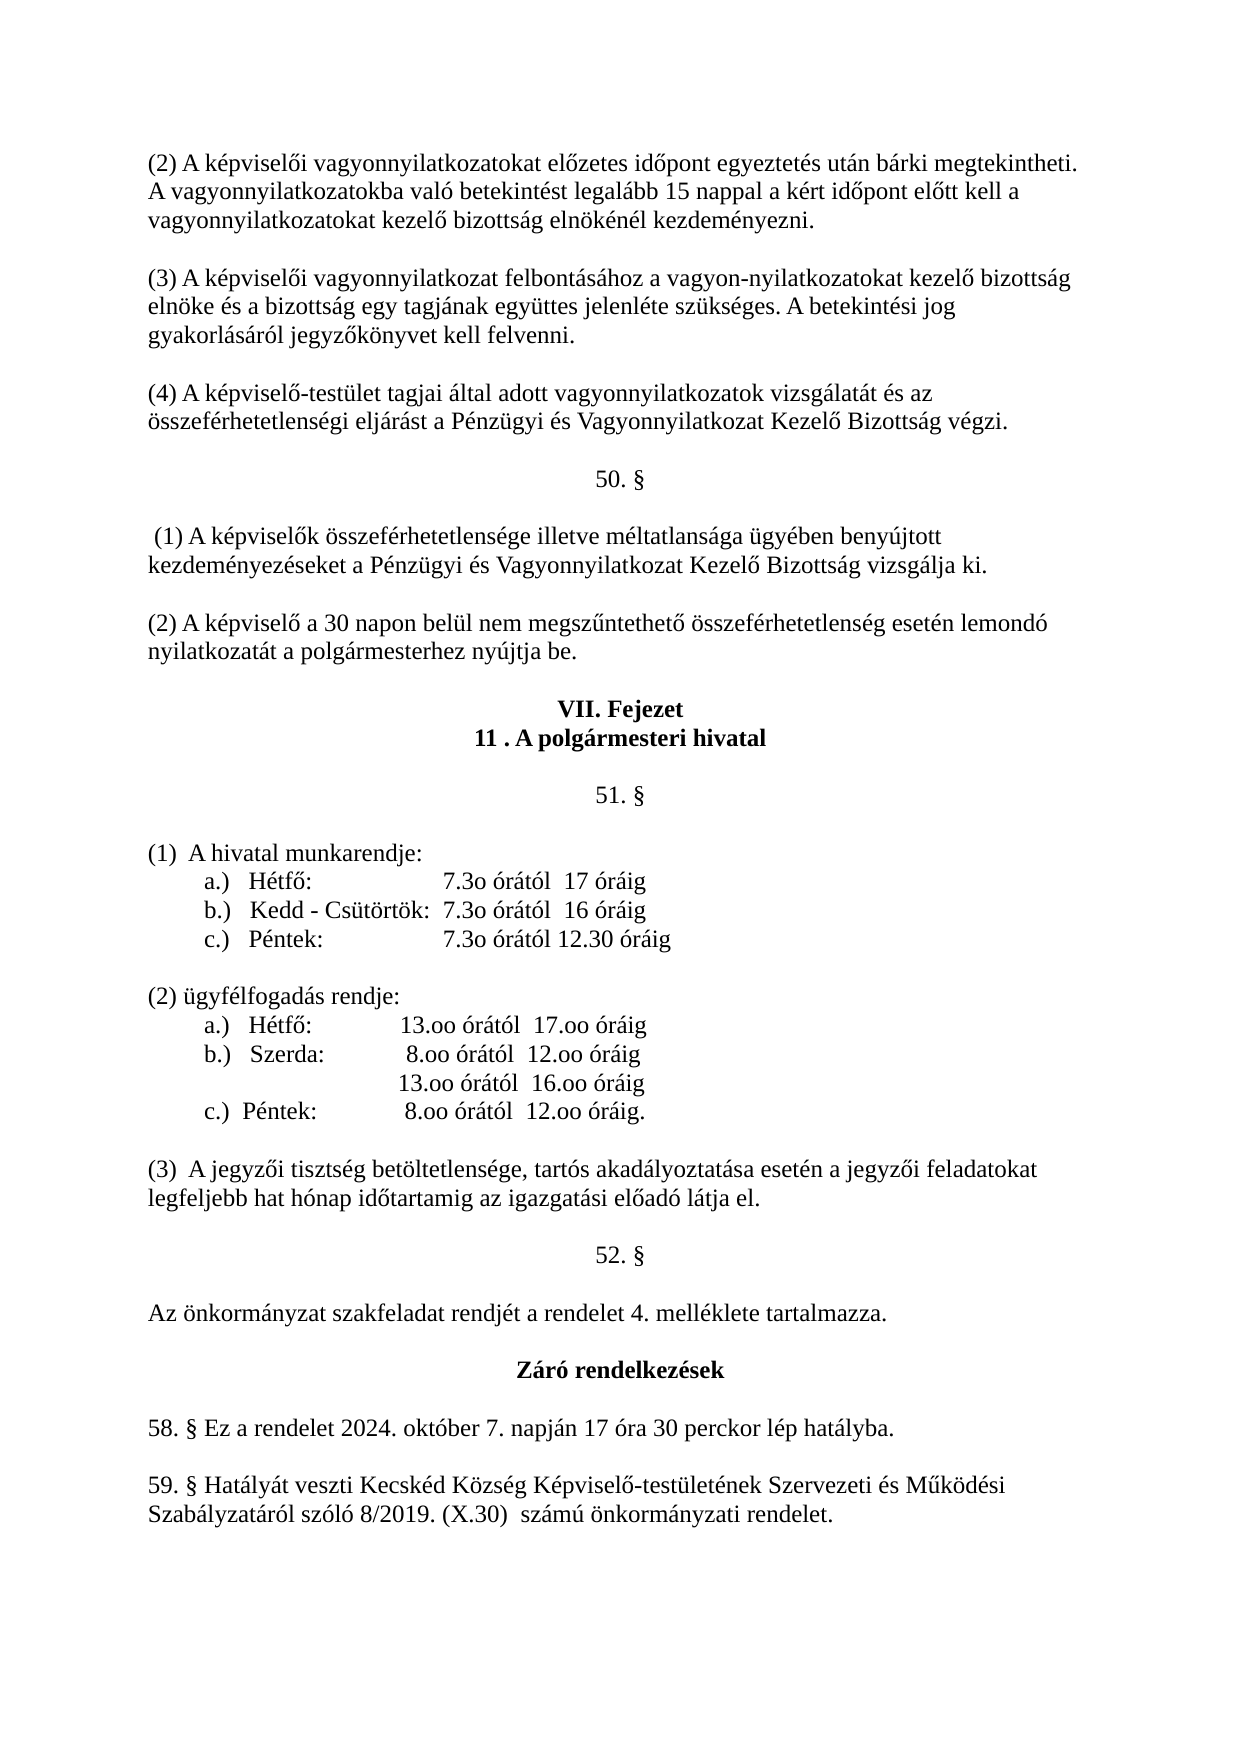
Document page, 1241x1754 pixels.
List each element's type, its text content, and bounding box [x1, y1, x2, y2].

text (2) A képviselő a 30 napon belül nem megszűntethető összeférhetetlenség esetén lemondó nyilatkozatát a polgármesterhez nyújtja be. [148, 608, 1093, 665]
text (1) A hivatal munkarendje: [148, 838, 1093, 866]
text a.) Hétfő: 7.3o órától 17 óráig [148, 866, 1093, 895]
text 11 . A polgármesteri hivatal [148, 723, 1093, 751]
text Záró rendelkezések [148, 1355, 1093, 1384]
text a.) Hétfő: 13.oo órától 17.oo óráig [148, 1010, 1093, 1039]
text (3) A képviselői vagyonnyilatkozat felbontásához a vagyon-nyilatkozatokat kezelő bizottság elnöke és a bizottság egy tagjának együttes jelenléte szükséges. A betekintési jog gyakorlásáról jegyzőkönyvet kell felvenni. [148, 263, 1093, 349]
text c.) Péntek: 7.3o órától 12.30 óráig [148, 924, 1093, 953]
text b.) Kedd - Csütörtök: 7.3o órától 16 óráig [148, 895, 1093, 924]
text 59. § Hatályát veszti Kecskéd Község Képviselő-testületének Szervezeti és Működési Szabályzatáról szóló 8/2019. (X.30) számú önkormányzati rendelet. [148, 1470, 1093, 1528]
text b.) Szerda: 8.oo órától 12.oo óráig [148, 1039, 1093, 1068]
text 58. § Ez a rendelet 2024. október 7. napján 17 óra 30 perckor lép hatályba. [148, 1413, 1093, 1441]
text (2) A képviselői vagyonnyilatkozatokat előzetes időpont egyeztetés után bárki megtekintheti. A vagyonnyilatkozatokba való betekintést legalább 15 nappal a kért időpont előtt kell a vagyonnyilatkozatokat kezelő bizottság elnökénél kezdeményezni. [148, 148, 1093, 234]
text 51. § [148, 780, 1093, 809]
text (4) A képviselő-testület tagjai által adott vagyonnyilatkozatok vizsgálatát és az összeférhetetlenségi eljárást a Pénzügyi és Vagyonnyilatkozat Kezelő Bizottság végzi. [148, 378, 1093, 435]
text (2) ügyfélfogadás rendje: [148, 981, 1093, 1010]
text c.) Péntek: 8.oo órától 12.oo óráig. [148, 1096, 1093, 1125]
text 52. § [148, 1240, 1093, 1269]
text (3) A jegyzői tisztség betöltetlensége, tartós akadályoztatása esetén a jegyzői feladatokat legfeljebb hat hónap időtartamig az igazgatási előadó látja el. [148, 1154, 1093, 1211]
text (1) A képviselők összeférhetetlensége illetve méltatlansága ügyében benyújtott kezdeményezéseket a Pénzügyi és Vagyonnyilatkozat Kezelő Bizottság vizsgálja ki. [148, 521, 1093, 579]
text Az önkormányzat szakfeladat rendjét a rendelet 4. melléklete tartalmazza. [148, 1298, 1093, 1326]
text 13.oo órától 16.oo óráig [148, 1068, 1093, 1096]
text VII. Fejezet [148, 694, 1093, 723]
text 50. § [148, 464, 1093, 493]
